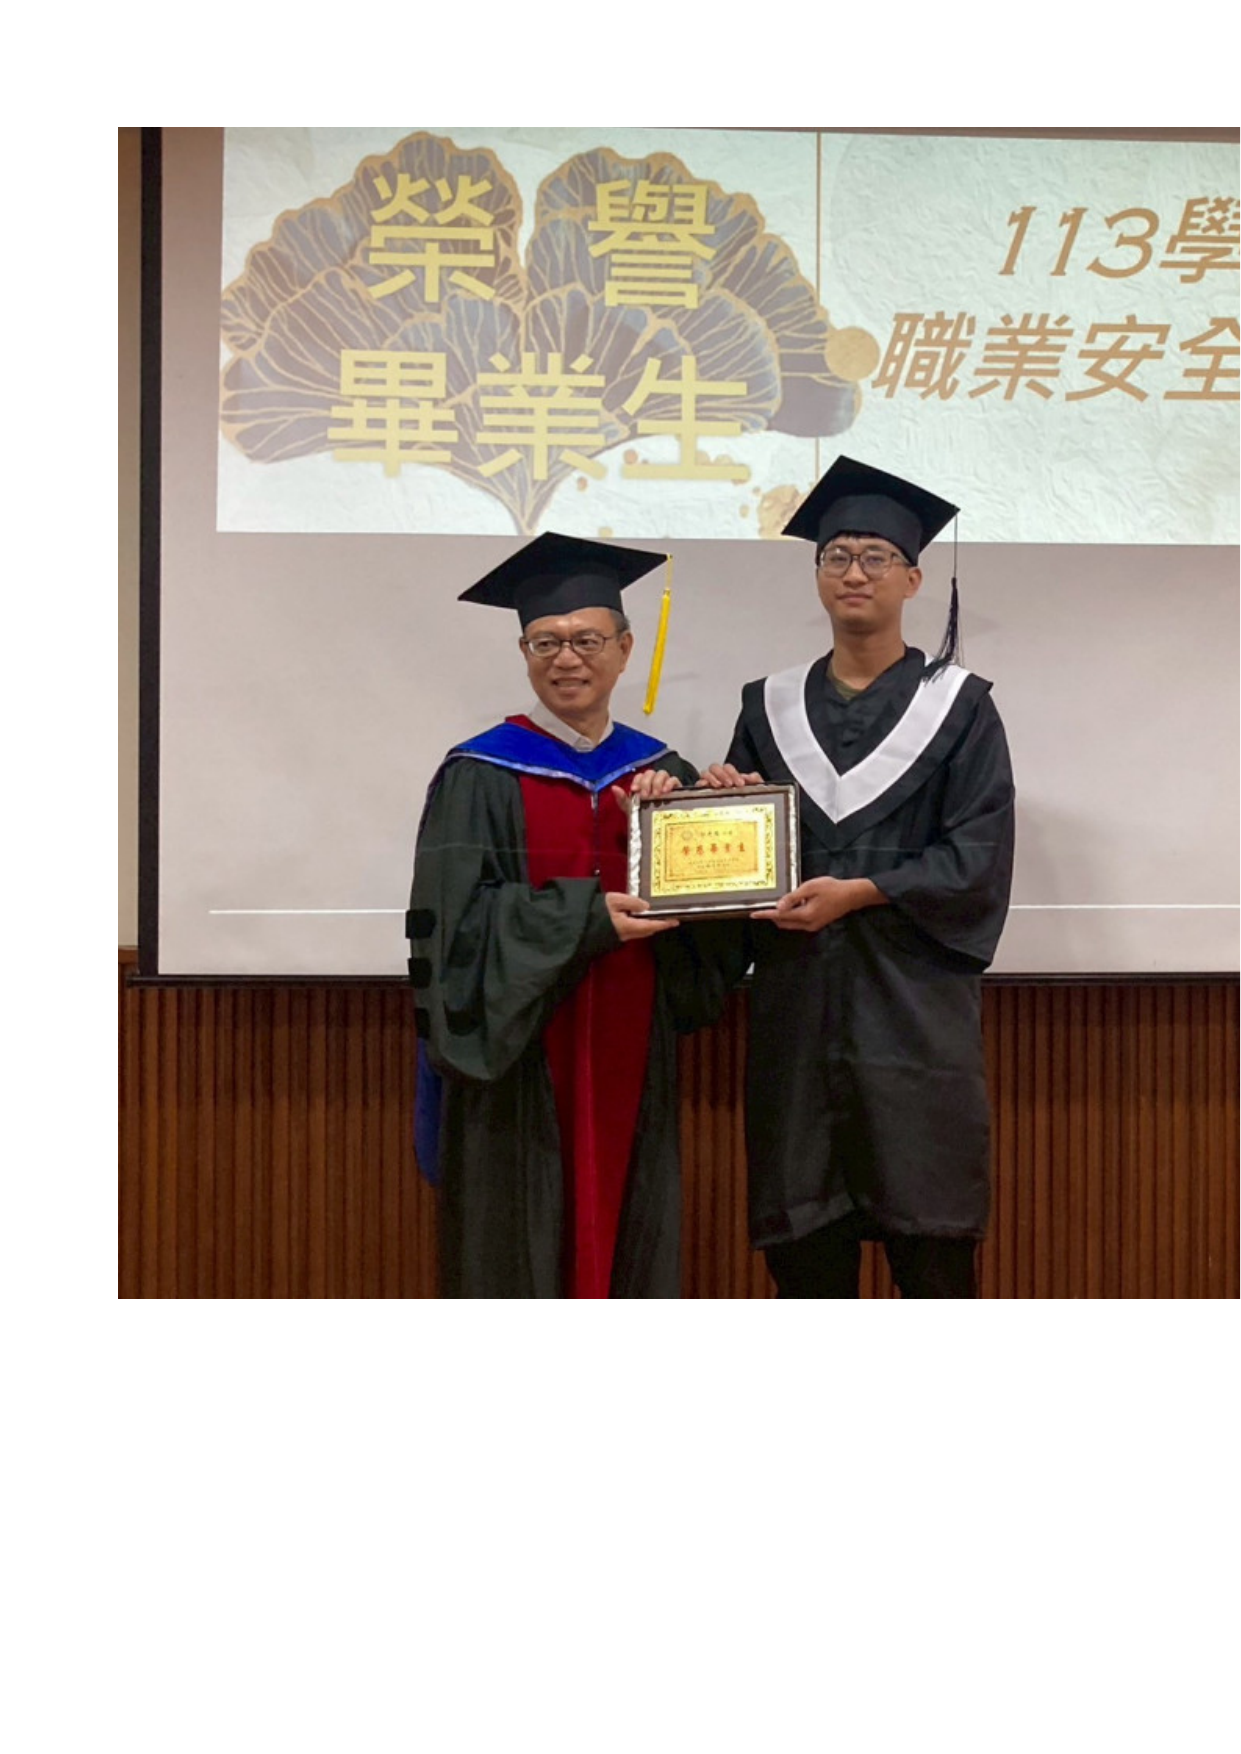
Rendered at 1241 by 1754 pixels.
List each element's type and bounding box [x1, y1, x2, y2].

picture [118, 127, 1241, 1299]
